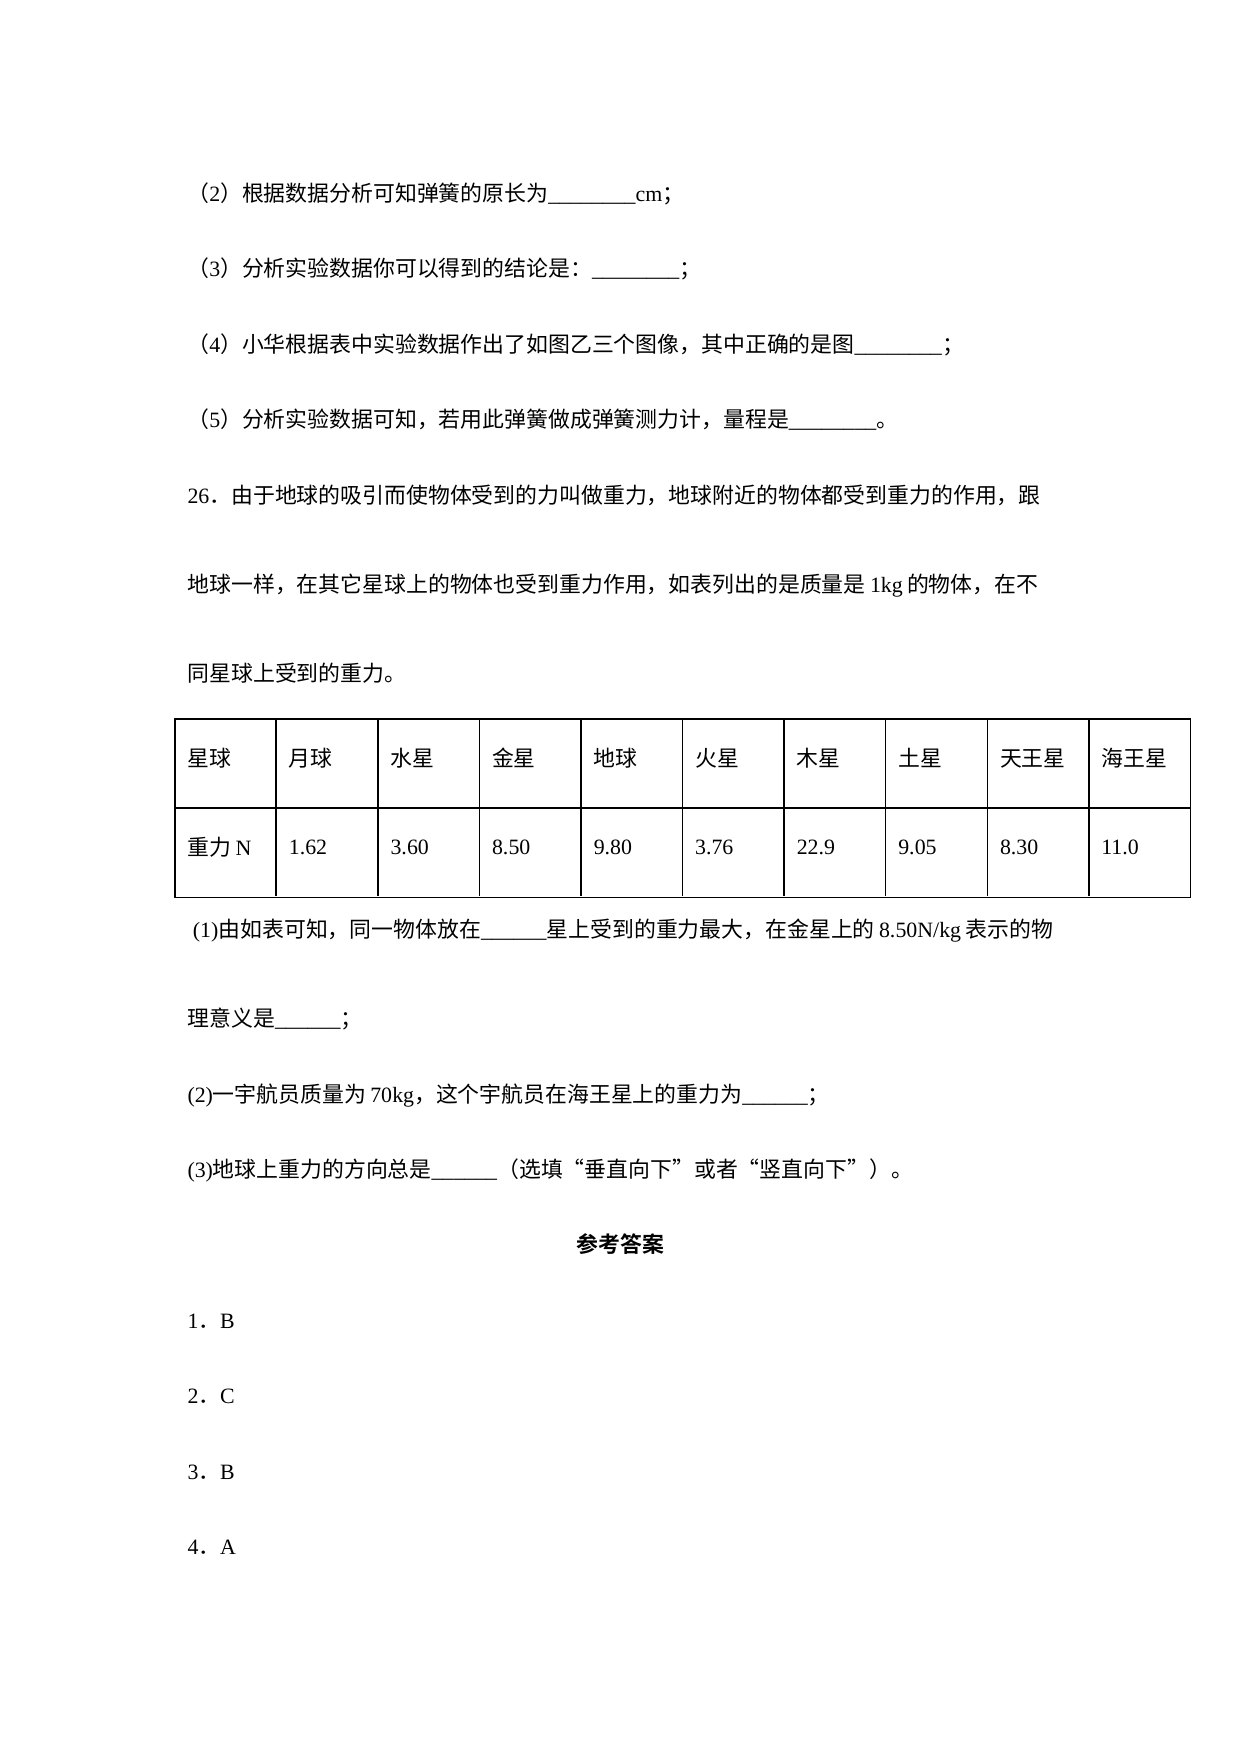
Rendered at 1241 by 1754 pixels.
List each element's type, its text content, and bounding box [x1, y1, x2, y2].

table_header 水星 [379, 720, 479, 807]
table_header 海王星 [1090, 720, 1190, 807]
table_header 星球 [176, 720, 275, 807]
text 参考答案 [187, 1213, 1053, 1273]
table_cell 3.76 [683, 809, 783, 896]
table_header 地球 [582, 720, 682, 807]
table_cell 重力N [176, 809, 275, 896]
text （2）根据数据分析可知弹簧的原长为________cm； [187, 162, 1053, 222]
table_header 木星 [785, 720, 885, 807]
text 4．A [187, 1515, 1053, 1575]
text (3)地球上重力的方向总是______（选填“垂直向下”或者“竖直向下”）。 [187, 1138, 1053, 1198]
text 2．C [187, 1364, 1053, 1424]
table_cell 8.30 [988, 809, 1088, 896]
table_header 月球 [277, 720, 377, 807]
table_header 火星 [683, 720, 783, 807]
table_cell 22.9 [785, 809, 885, 896]
text (2)一宇航员质量为70kg，这个宇航员在海王星上的重力为______； [187, 1063, 1053, 1122]
table_cell 8.50 [480, 809, 580, 896]
table_header 天王星 [988, 720, 1088, 807]
table_cell 9.80 [582, 809, 682, 896]
text 1．B [187, 1289, 1053, 1348]
text 26．由于地球的吸引而使物体受到的力叫做重力，地球附近的物体都受到重力的作用，跟地球一样，在其它星球上的物体也受到重力作用，如表列出的是质量是1kg的物体，在不同星球上受到的重力。 [187, 464, 1053, 702]
text （5）分析实验数据可知，若用此弹簧做成弹簧测力计，量程是________。 [187, 388, 1053, 448]
text （4）小华根据表中实验数据作出了如图乙三个图像，其中正确的是图________； [187, 313, 1053, 372]
table_cell 1.62 [277, 809, 377, 896]
table_cell 11.0 [1090, 809, 1190, 896]
text (1)由如表可知，同一物体放在______星上受到的重力最大，在金星上的8.50N/kg表示的物理意义是______； [187, 898, 1053, 1047]
table_cell 9.05 [886, 809, 987, 896]
table_header 土星 [886, 720, 987, 807]
text （3）分析实验数据你可以得到的结论是：________； [187, 237, 1053, 297]
table_header 金星 [480, 720, 580, 807]
table_cell 3.60 [379, 809, 479, 896]
text 3．B [187, 1440, 1053, 1499]
